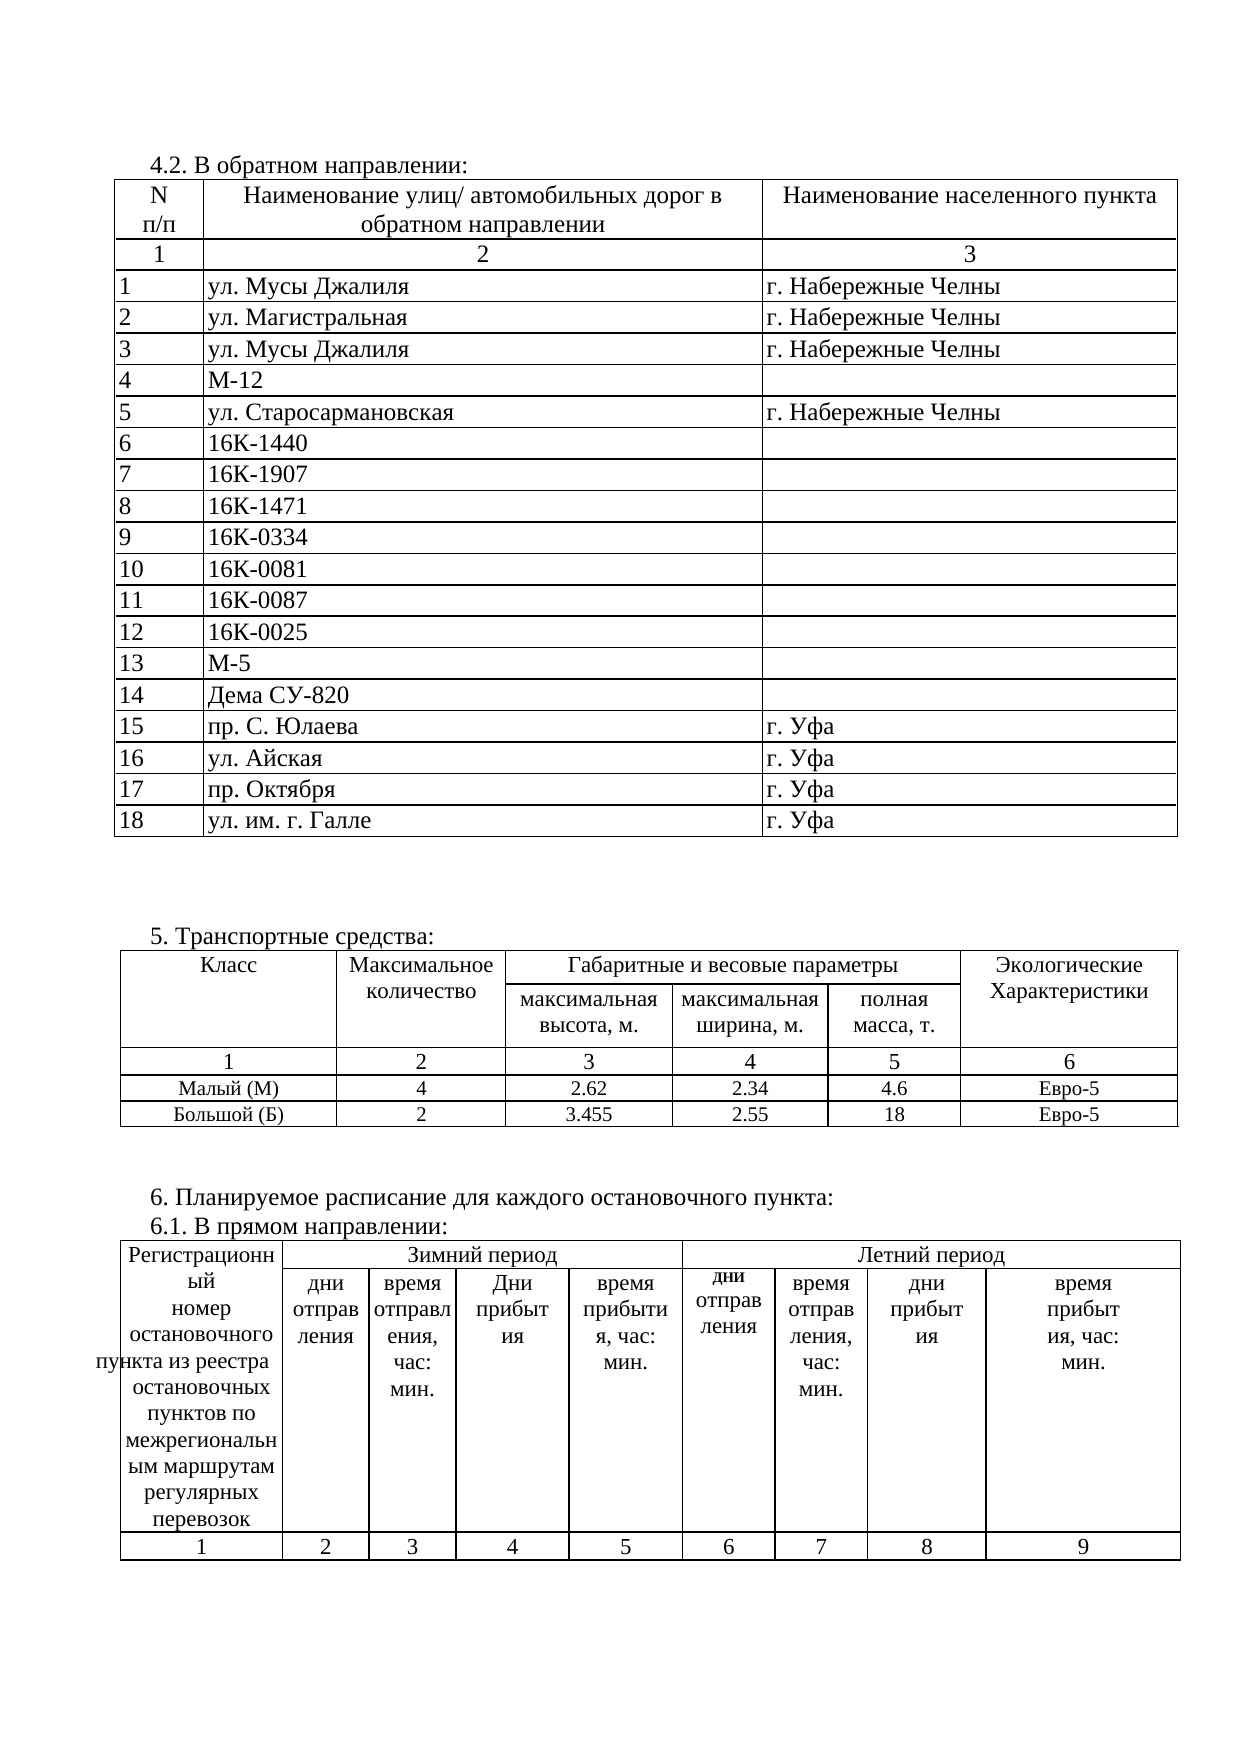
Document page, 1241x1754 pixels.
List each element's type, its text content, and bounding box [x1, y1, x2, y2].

table_cell [763, 490, 1177, 521]
table_cell ул. Магистральная [204, 302, 762, 332]
table_cell Малый (М) [121, 1076, 336, 1100]
table_cell [763, 458, 1177, 489]
table_cell 18 [115, 805, 203, 836]
table_header Габаритные и весовые параметры [506, 951, 960, 983]
table_cell 2.55 [673, 1102, 827, 1126]
table_cell Большой (Б) [121, 1102, 336, 1126]
table_header Наименование населенного пункта [763, 180, 1177, 238]
table_cell 1 [121, 1048, 336, 1074]
table_header Зимний период [283, 1241, 682, 1268]
table_cell 2 [115, 302, 203, 332]
table_header Максимальное количество [337, 951, 505, 1046]
table_header Летний период [683, 1241, 1180, 1268]
table_cell [763, 364, 1177, 395]
table_cell г. Набережные Челны [763, 269, 1177, 301]
table_cell 4 [337, 1076, 505, 1100]
table_cell 17 [115, 774, 203, 804]
table_cell 7 [776, 1533, 867, 1559]
table_cell г. Набережные Челны [763, 395, 1177, 427]
table_cell [763, 584, 1177, 615]
table_cell 15 [115, 711, 203, 741]
table_cell 12 [115, 616, 203, 647]
table_cell [763, 427, 1177, 458]
text 6. Планируемое расписание для каждого остановочного пункта: [150, 1182, 1090, 1211]
table_cell 18 [829, 1102, 960, 1126]
table_cell Дема СУ-820 [204, 680, 762, 710]
table_cell 16К-1440 [204, 428, 762, 458]
table_cell 4 [457, 1533, 568, 1559]
table_cell г. Уфа [763, 710, 1177, 741]
table_cell [763, 678, 1177, 710]
text 4.2. В обратном направлении: [150, 150, 1090, 179]
table_cell [763, 647, 1177, 678]
table_cell ул. Старосармановская [204, 397, 762, 427]
table_cell время прибыт ия, час: мин. [987, 1269, 1180, 1531]
table_header N п/п [115, 180, 203, 238]
table_cell 16К-0334 [204, 523, 762, 552]
table_cell 5 [115, 396, 203, 427]
table_cell 2.34 [673, 1076, 827, 1100]
table_cell 16 [115, 742, 203, 773]
table_cell Дни прибыт ия [457, 1269, 568, 1531]
table_cell 16К-1471 [204, 491, 762, 521]
table_cell [763, 553, 1177, 584]
table_cell Евро-5 [961, 1076, 1177, 1100]
table_cell 16К-0025 [204, 617, 762, 647]
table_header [121, 1241, 282, 1531]
table_cell 4 [673, 1048, 827, 1074]
table_cell Евро-5 [961, 1102, 1177, 1126]
table_cell 7 [115, 459, 203, 489]
table_cell 6 [115, 428, 203, 458]
table_cell 2 [337, 1102, 505, 1126]
table_cell 9 [987, 1533, 1180, 1559]
table_cell ул. Мусы Джалиля [204, 334, 762, 364]
table_cell 8 [868, 1533, 985, 1559]
table_cell полная масса, т. [829, 985, 960, 1046]
table_cell М-12 [204, 365, 762, 395]
table_cell пр. С. Юлаева [204, 711, 762, 741]
table_cell ул. им. г. Галле [204, 806, 762, 836]
table_cell ул. Айская [204, 743, 762, 773]
table_cell 1 [121, 1533, 282, 1559]
table_cell ул. Мусы Джалиля [204, 271, 762, 301]
table_cell время прибыти я, час: мин. [570, 1269, 682, 1531]
table_cell 5 [829, 1048, 960, 1074]
table_cell 4.6 [829, 1076, 960, 1100]
table_cell г. Уфа [763, 804, 1177, 836]
table_cell дни прибыт ия [868, 1269, 985, 1531]
table_cell 1 [115, 270, 203, 301]
table_cell 10 [115, 554, 203, 584]
table_cell 5 [570, 1533, 682, 1559]
table_header Наименование улиц/ автомобильных дорог в обратном направлении [204, 180, 762, 238]
table_header Экологические Характеристики [961, 951, 1177, 1046]
table_cell г. Уфа [763, 741, 1177, 773]
table_cell 2 [283, 1533, 368, 1559]
table_cell 6 [683, 1533, 774, 1559]
table_cell 16К-0087 [204, 586, 762, 615]
table_cell 8 [115, 491, 203, 521]
table_header Класс [121, 951, 336, 1046]
table_cell М-5 [204, 648, 762, 678]
table_cell 3 [506, 1048, 672, 1074]
table_cell 16К-0081 [204, 554, 762, 584]
table_cell 11 [115, 585, 203, 615]
table_cell 1 [115, 239, 203, 269]
text 6.1. В прямом направлении: [150, 1211, 1090, 1240]
table_cell 14 [115, 679, 203, 710]
table_cell 2.62 [506, 1076, 672, 1100]
table_cell максимальная высота, м. [506, 985, 672, 1046]
table_cell г. Набережные Челны [763, 301, 1177, 332]
table_cell 4 [115, 365, 203, 395]
table_cell г. Уфа [763, 773, 1177, 804]
table_cell 13 [115, 648, 203, 678]
table_cell 3 [763, 238, 1177, 269]
table_cell ДНИ отправ ления [683, 1269, 774, 1531]
table_cell 9 [115, 522, 203, 552]
table_cell 3 [115, 333, 203, 364]
table_cell 2 [204, 240, 762, 269]
table_cell 6 [961, 1048, 1177, 1074]
table_cell дни отправ ления [283, 1269, 368, 1531]
table_cell 2 [337, 1048, 505, 1074]
table_cell 3 [370, 1533, 455, 1559]
table_cell время отправл ения, час: мин. [370, 1269, 455, 1531]
table_cell [763, 521, 1177, 552]
table_cell максимальная ширина, м. [673, 985, 827, 1046]
text 5. Транспортные средства: [150, 921, 1090, 950]
table_cell пр. Октября [204, 774, 762, 804]
table_cell 3.455 [506, 1102, 672, 1126]
table_cell время отправ ления, час: мин. [776, 1269, 867, 1531]
table_cell г. Набережные Челны [763, 332, 1177, 364]
table_cell [763, 615, 1177, 647]
table_cell 16К-1907 [204, 460, 762, 489]
